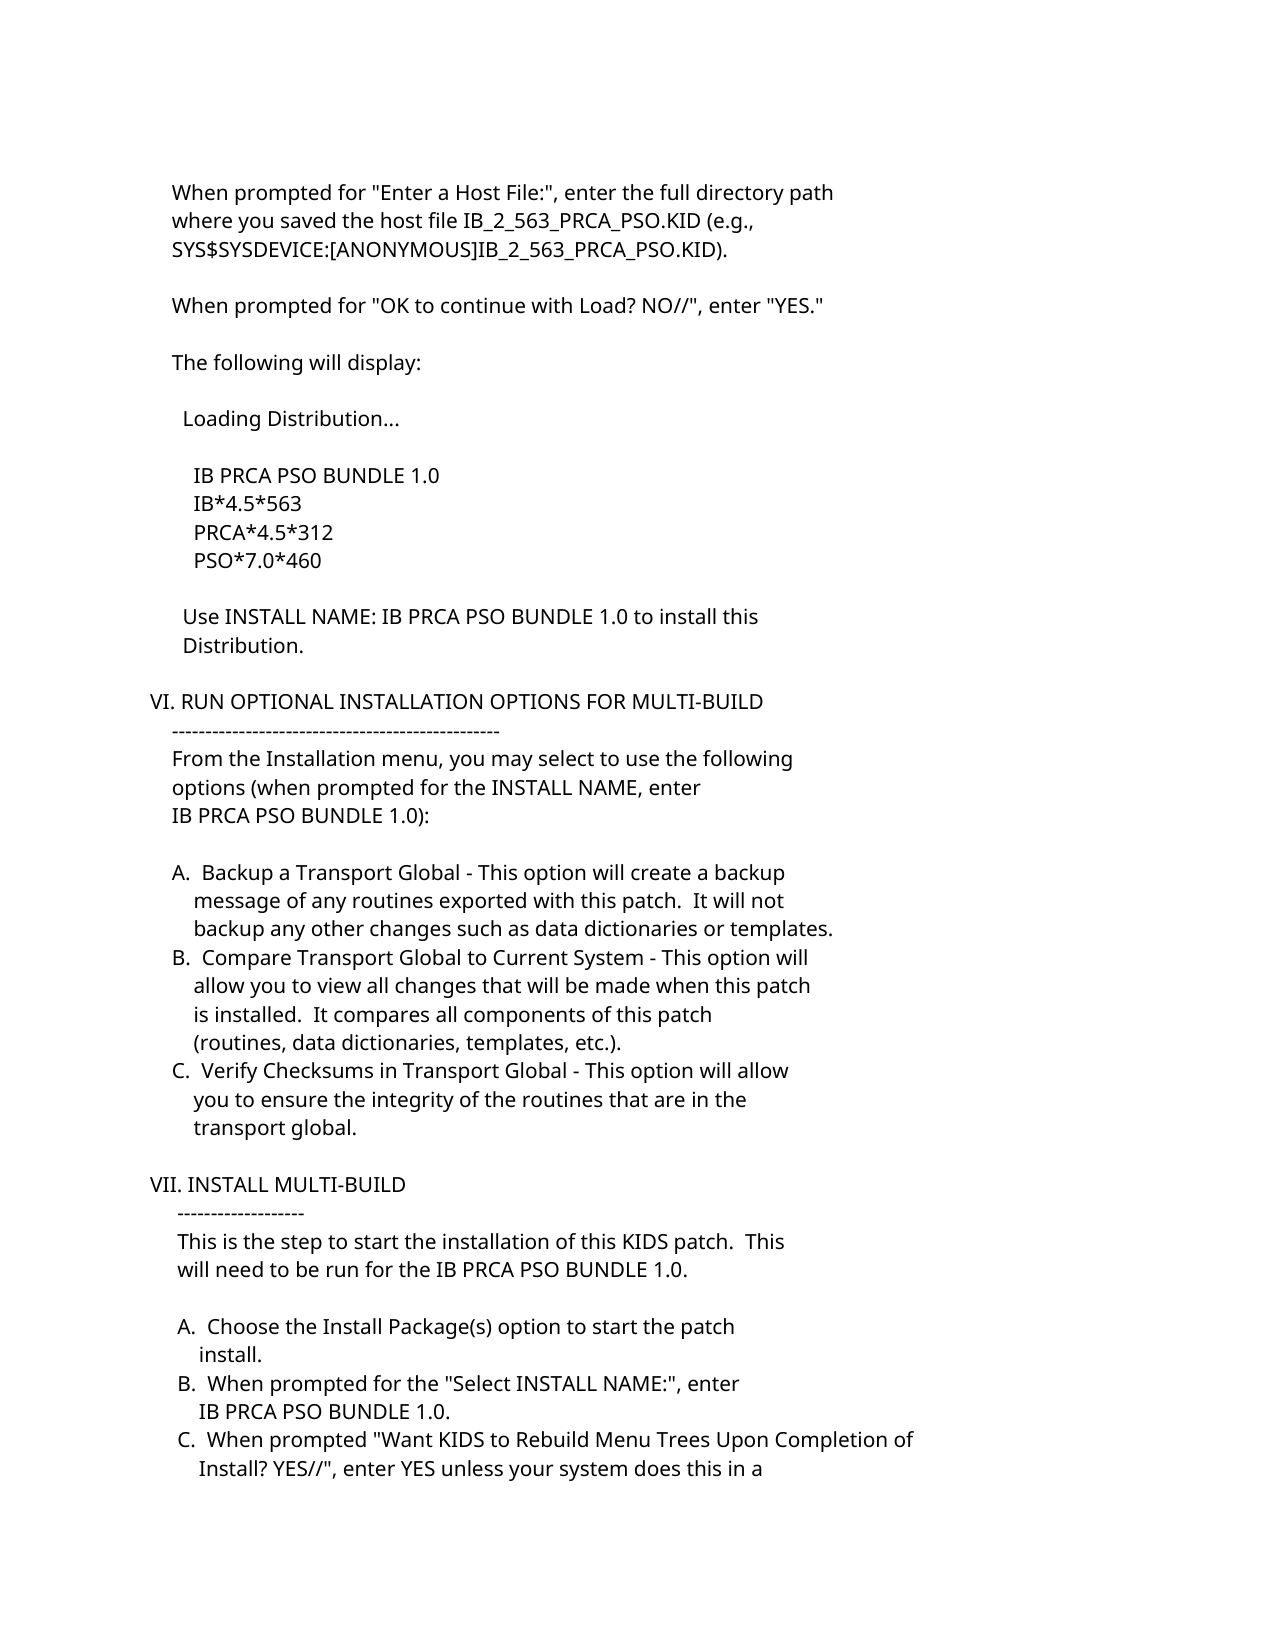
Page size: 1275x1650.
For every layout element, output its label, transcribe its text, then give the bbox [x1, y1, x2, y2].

text A. Backup a Transport Global - This option will create a backup [150, 858, 1125, 886]
text IB*4.5*563 [150, 489, 1125, 518]
text Loading Distribution... [150, 404, 1125, 433]
text C. Verify Checksums in Transport Global - This option will allow [150, 1057, 1125, 1085]
text ------------------- [150, 1198, 1125, 1227]
text is installed. It compares all components of this patch [150, 1000, 1125, 1028]
text PRCA*4.5*312 [150, 518, 1125, 546]
text install. [150, 1340, 1125, 1369]
text Use INSTALL NAME: IB PRCA PSO BUNDLE 1.0 to install this [150, 602, 1125, 631]
text A. Choose the Install Package(s) option to start the patch [150, 1312, 1125, 1340]
text SYS$SYSDEVICE:[ANONYMOUS]IB_2_563_PRCA_PSO.KID). [150, 235, 1125, 263]
text you to ensure the integrity of the routines that are in the [150, 1085, 1125, 1113]
text C. When prompted "Want KIDS to Rebuild Menu Trees Upon Completion of [150, 1426, 1125, 1454]
text allow you to view all changes that will be made when this patch [150, 971, 1125, 1000]
text VII. INSTALL MULTI-BUILD [150, 1170, 1125, 1198]
text ------------------------------------------------- [150, 716, 1125, 744]
text B. When prompted for the "Select INSTALL NAME:", enter [150, 1369, 1125, 1397]
text When prompted for "Enter a Host File:", enter the full directory path [150, 178, 1125, 206]
text Distribution. [150, 631, 1125, 659]
text will need to be run for the IB PRCA PSO BUNDLE 1.0. [150, 1255, 1125, 1284]
text transport global. [150, 1113, 1125, 1142]
text The following will display: [150, 348, 1125, 376]
text Install? YES//", enter YES unless your system does this in a [150, 1454, 1125, 1482]
text B. Compare Transport Global to Current System - This option will [150, 943, 1125, 971]
text When prompted for "OK to continue with Load? NO//", enter "YES." [150, 291, 1125, 320]
text options (when prompted for the INSTALL NAME, enter [150, 773, 1125, 801]
text IB PRCA PSO BUNDLE 1.0 [150, 461, 1125, 489]
text backup any other changes such as data dictionaries or templates. [150, 914, 1125, 943]
text PSO*7.0*460 [150, 546, 1125, 574]
text message of any routines exported with this patch. It will not [150, 886, 1125, 914]
text IB PRCA PSO BUNDLE 1.0): [150, 801, 1125, 829]
text This is the step to start the installation of this KIDS patch. This [150, 1227, 1125, 1255]
text From the Installation menu, you may select to use the following [150, 744, 1125, 773]
text VI. RUN OPTIONAL INSTALLATION OPTIONS FOR MULTI-BUILD [150, 687, 1125, 716]
text IB PRCA PSO BUNDLE 1.0. [150, 1397, 1125, 1426]
text where you saved the host file IB_2_563_PRCA_PSO.KID (e.g., [150, 206, 1125, 235]
text (routines, data dictionaries, templates, etc.). [150, 1028, 1125, 1057]
